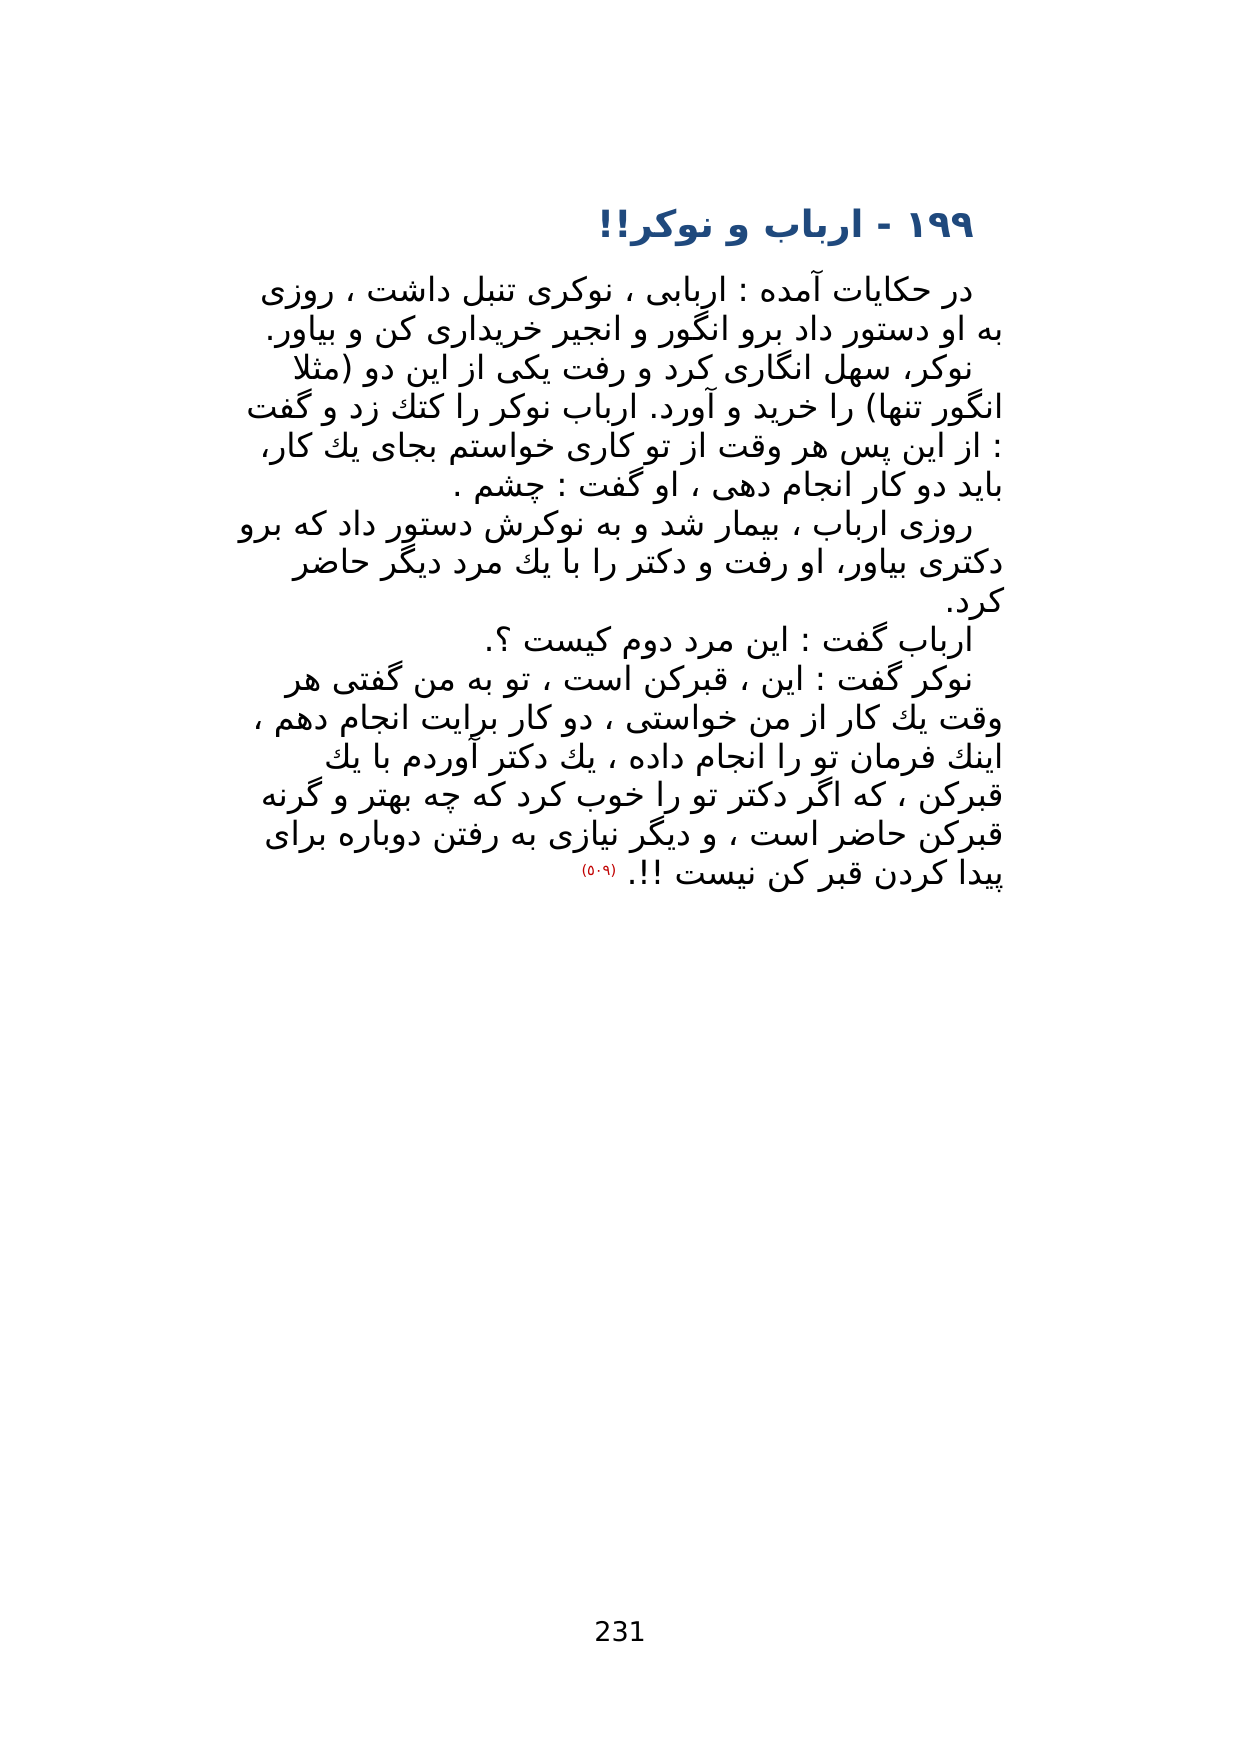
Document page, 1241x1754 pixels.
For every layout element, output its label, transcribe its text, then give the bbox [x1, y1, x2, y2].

text نوكر، سهل انگارى كرد و رفت يكى از اين دو (مثلا انگور تنها) را خريد و آورد. ارباب نوكر را كتك زد و گفت : از اين پس هر وقت از تو كارى خواستم بجاى يك كار، بايد دو كار انجام دهى ، او گفت : چشم . [236, 348, 1004, 504]
subtitle ١٩٩ - ارباب و نوكر!! [236, 202, 1004, 246]
text در حكايات آمده : اربابى ، نوكرى تنبل داشت ، روزى به او دستور داد برو انگور و انجير خريدارى كن و بياور. [236, 271, 1004, 348]
text روزى ارباب ، بيمار شد و به نوكرش دستور داد كه برو دكترى بياور، او رفت و دكتر را با يك مرد ديگر حاضر كرد. [236, 504, 1004, 621]
text ارباب گفت : اين مرد دوم كيست ؟. [236, 621, 1004, 659]
text نوكر گفت : اين ، قبركن است ، تو به من گفتى هر وقت يك كار از من خواستى ، دو كار برايت انجام دهم ، اينك فرمان تو را انجام داده ، يك دكتر آوردم با يك قبركن ، كه اگر دكتر تو را خوب كرد كه چه بهتر و گرنه قبركن حاضر است ، و ديگر نيازى به رفتن دوباره براى پيدا كردن قبر كن نيست !!. (٥٠٩) [236, 659, 1004, 892]
